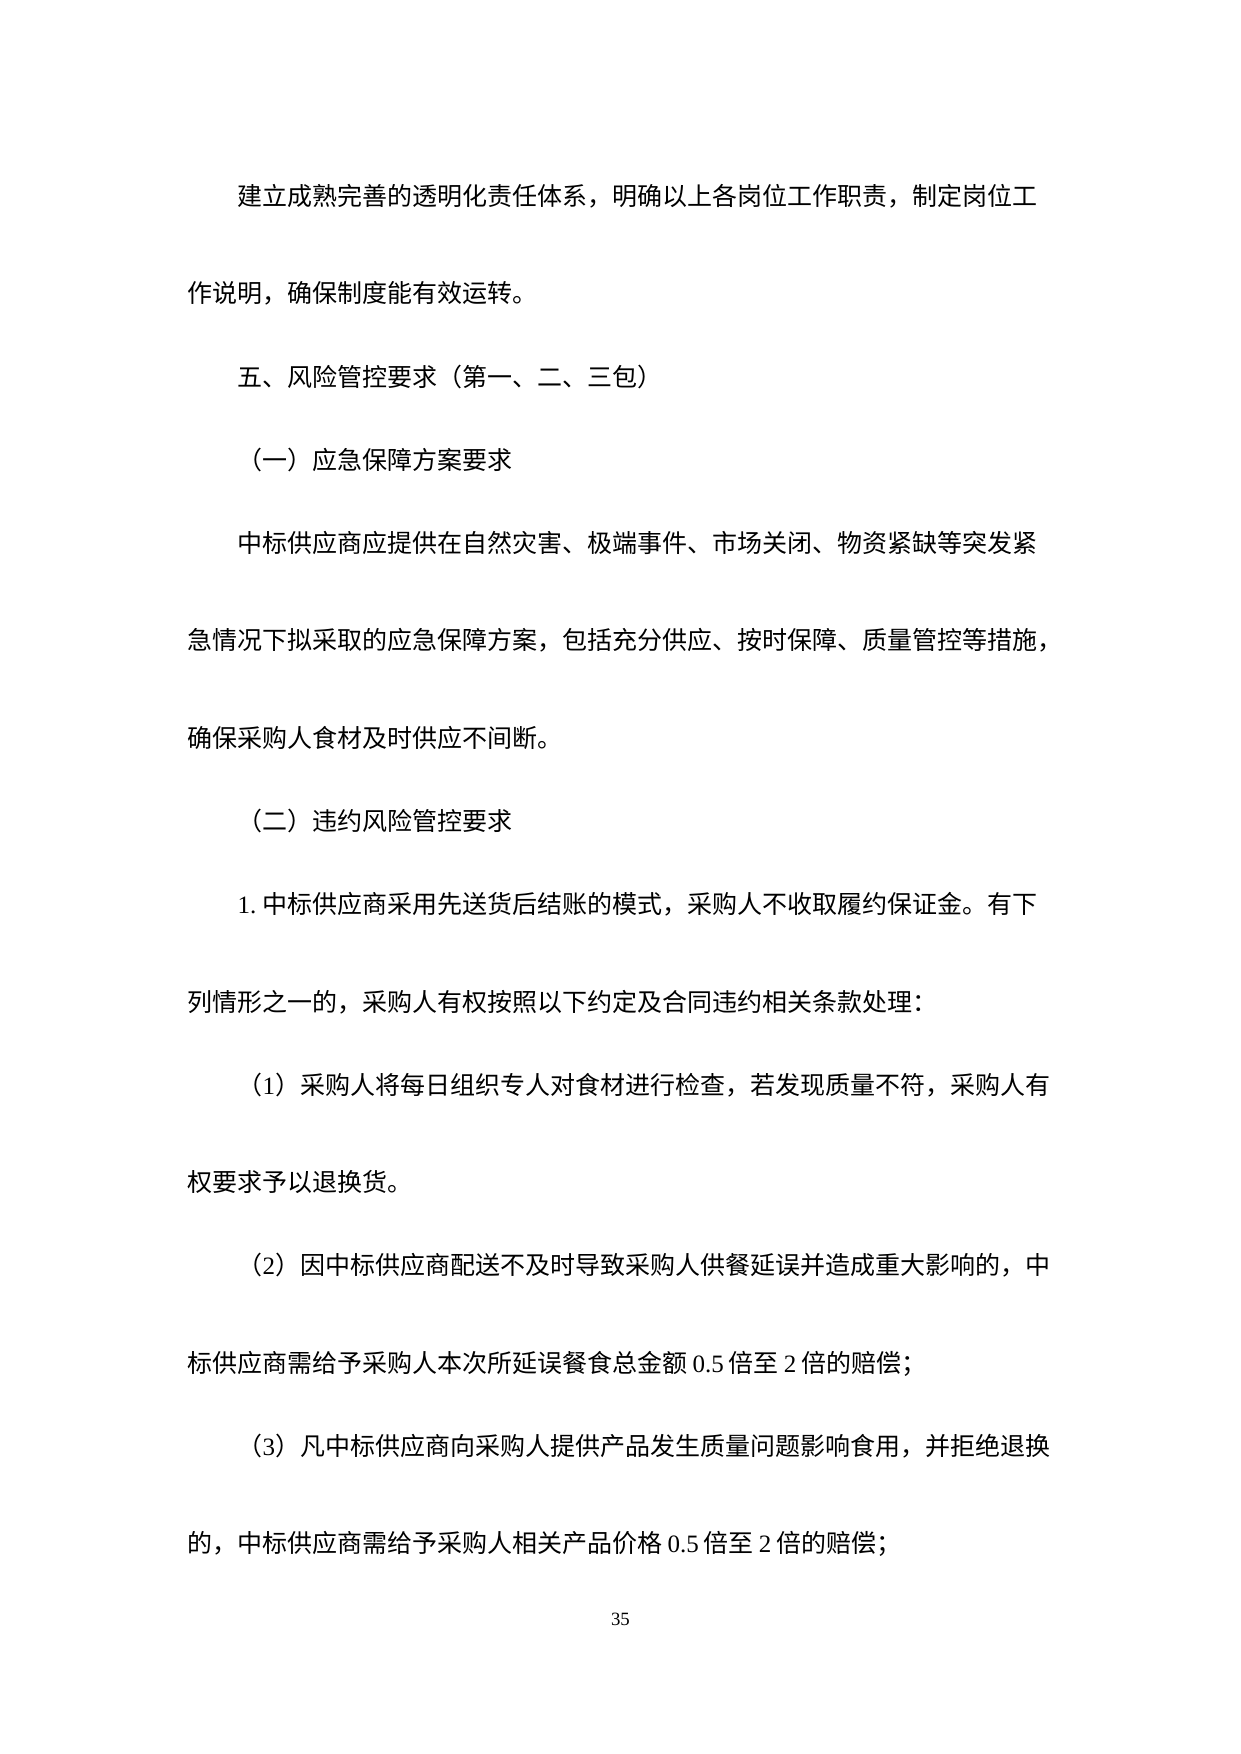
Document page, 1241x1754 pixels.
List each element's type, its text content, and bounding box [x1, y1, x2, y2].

text （二）违约风险管控要求 [187, 787, 1053, 852]
text 建立成熟完善的透明化责任体系，明确以上各岗位工作职责，制定岗位工作说明，确保制度能有效运转。 [187, 162, 1053, 324]
text （1）采购人将每日组织专人对食材进行检查，若发现质量不符，采购人有权要求予以退换货。 [187, 1051, 1053, 1213]
text 中标供应商应提供在自然灾害、极端事件、市场关闭、物资紧缺等突发紧急情况下拟采取的应急保障方案，包括充分供应、按时保障、质量管控等措施，确保采购人食材及时供应不间断。 [187, 509, 1053, 769]
text （2）因中标供应商配送不及时导致采购人供餐延误并造成重大影响的，中标供应商需给予采购人本次所延误餐食总金额0.5倍至2倍的赔偿； [187, 1231, 1053, 1394]
text 1. 中标供应商采用先送货后结账的模式，采购人不收取履约保证金。有下列情形之一的，采购人有权按照以下约定及合同违约相关条款处理： [187, 870, 1053, 1033]
text （3）凡中标供应商向采购人提供产品发生质量问题影响食用，并拒绝退换的，中标供应商需给予采购人相关产品价格0.5倍至2倍的赔偿； [187, 1412, 1053, 1574]
text 五、风险管控要求（第一、二、三包） [187, 343, 1053, 408]
text （一）应急保障方案要求 [187, 426, 1053, 491]
